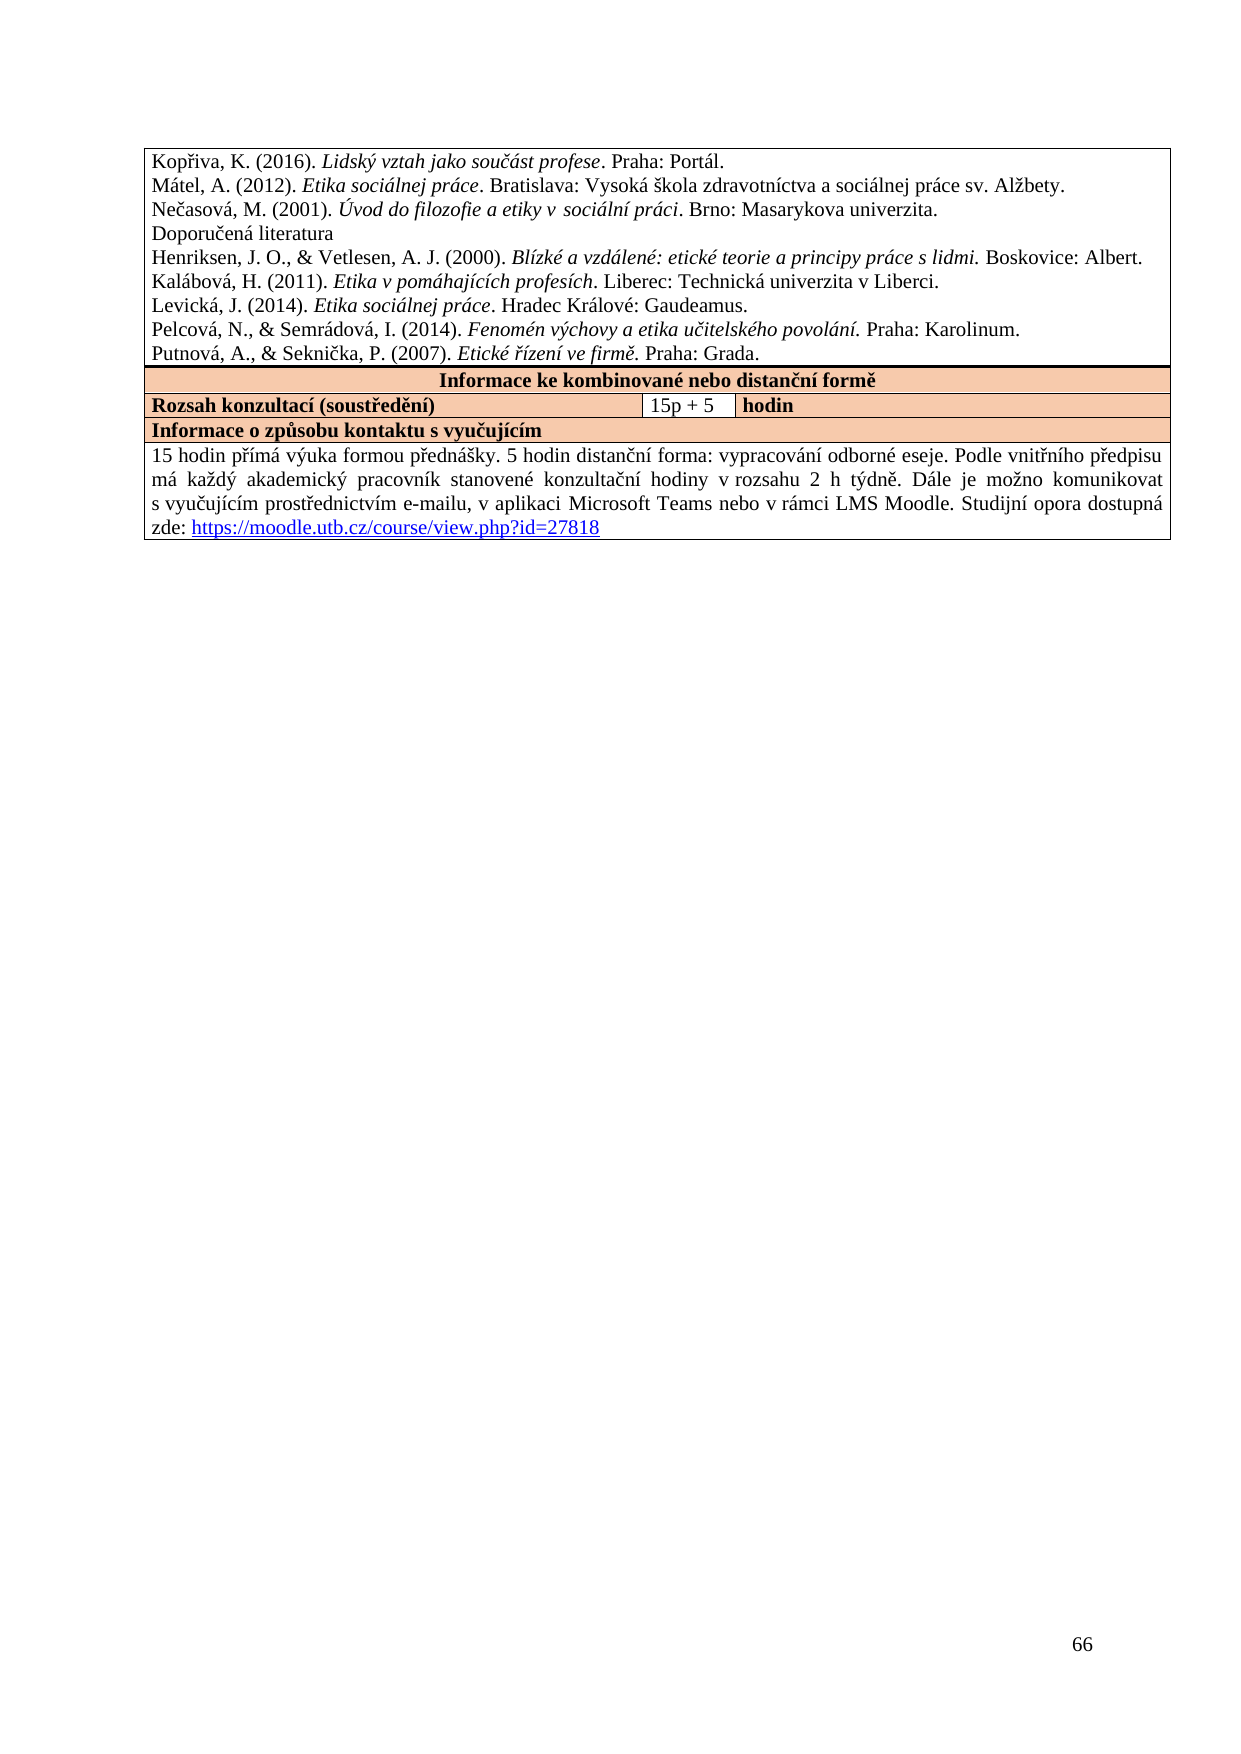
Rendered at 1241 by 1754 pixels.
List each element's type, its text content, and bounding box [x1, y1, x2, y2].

table_cell 15 hodin přímá výuka formou přednášky. 5 hodin distanční forma: vypracování odborné eseje. Podle vnitřního předpisu má každý akademický pracovník stanovené konzultační hodiny v rozsahu 2 h týdně. Dále je možno komunikovat s vyučujícím prostřednictvím e-mailu, v aplikaci Microsoft Teams nebo v rámci LMS Moodle. Studijní opora dostupná zde: https://moodle.utb.cz/course/view.php?id=27818 [145, 443, 1170, 539]
table_cell hodin [736, 394, 1170, 417]
table_cell Rozsah konzultací (soustředění) [145, 394, 642, 417]
table_cell Informace o způsobu kontaktu s vyučujícím [145, 418, 1170, 442]
table_cell 15p + 5 [643, 394, 735, 417]
table_cell Informace ke kombinované nebo distanční formě [145, 368, 1170, 392]
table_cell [145, 149, 1170, 365]
